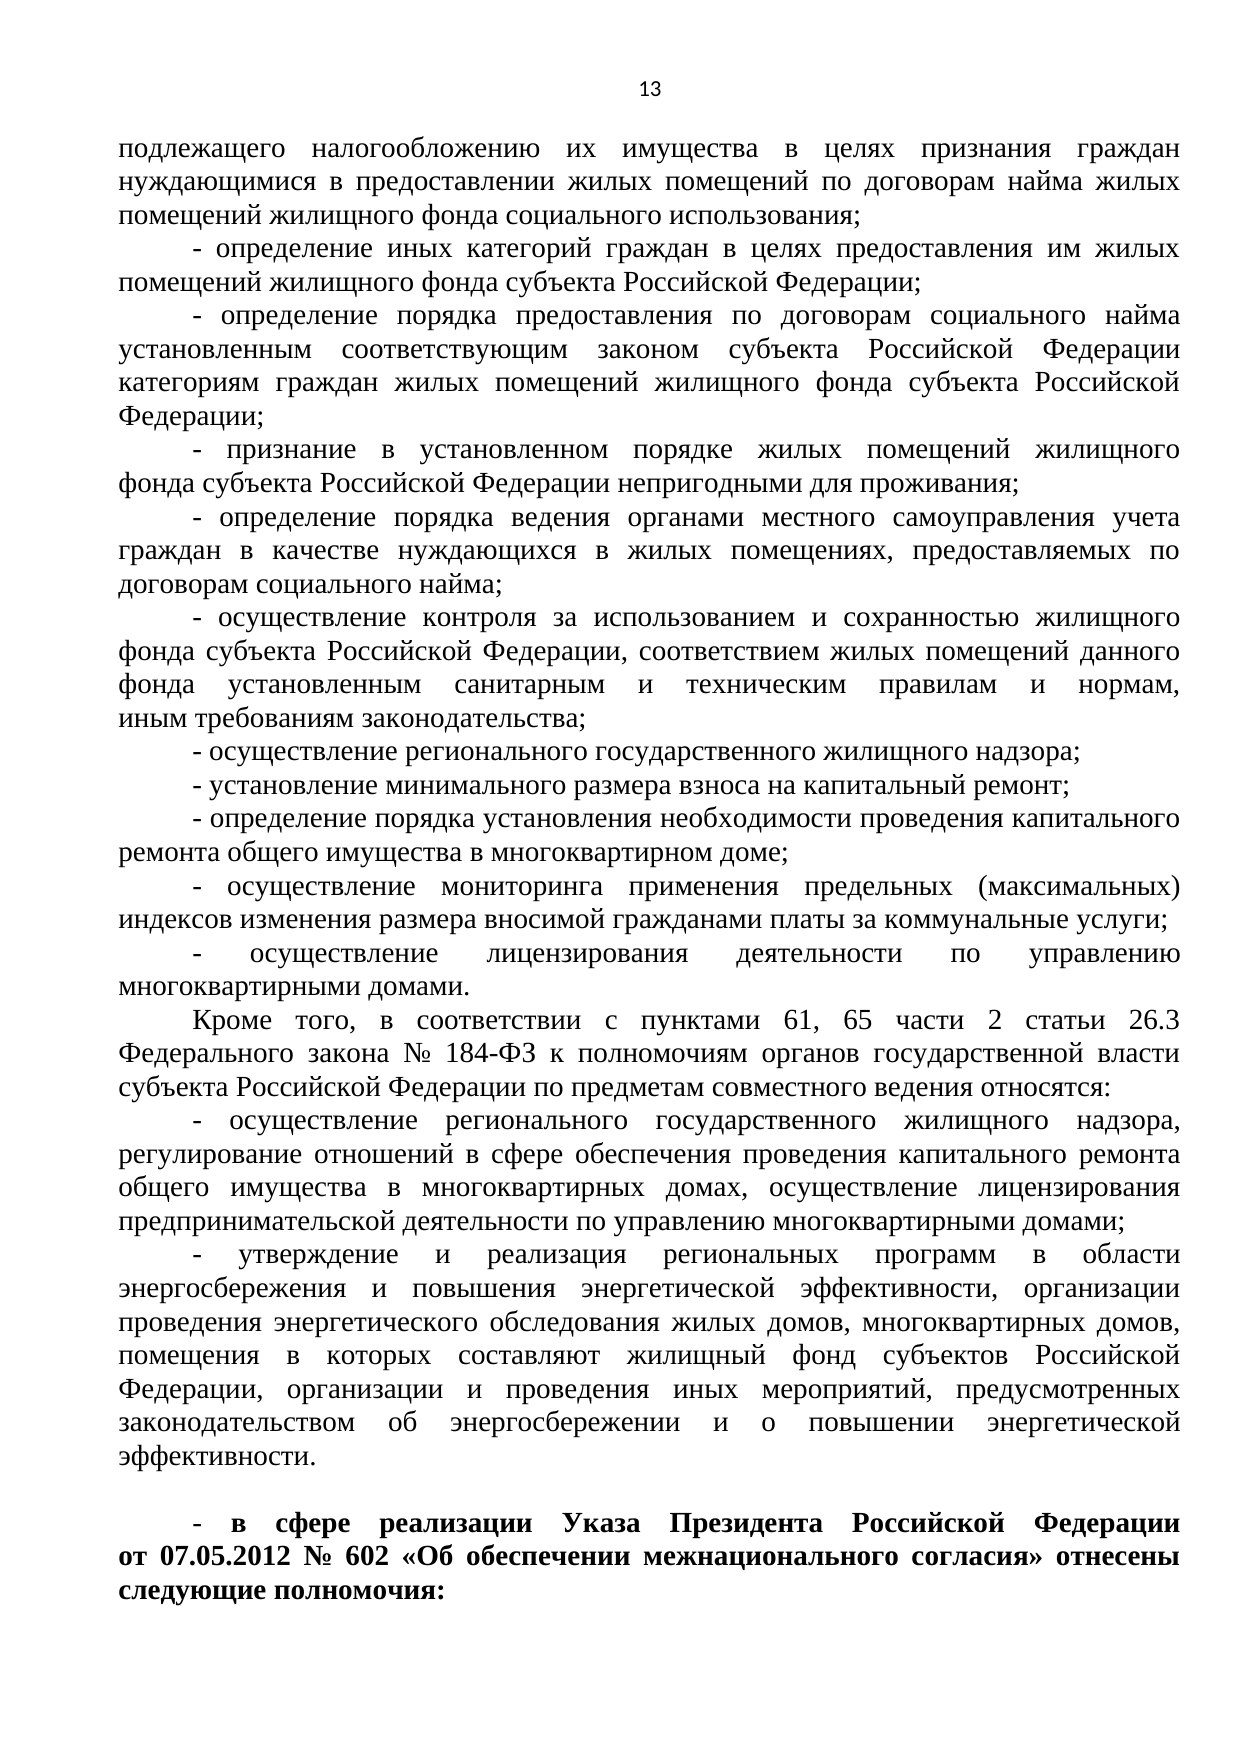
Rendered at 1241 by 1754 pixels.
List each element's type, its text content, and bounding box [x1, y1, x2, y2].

text - определение иных категорий граждан в целях предоставления им жилых помещений жилищного фонда субъекта Российской Федерации; [118, 230, 1181, 297]
text - осуществление контроля за использованием и сохранностью жилищного фонда субъекта Российской Федерации, соответствием жилых помещений данного фонда установленным санитарным и техническим правилам и нормам, иным требованиям законодательства; [118, 599, 1181, 733]
text - признание в установленном порядке жилых помещений жилищного фонда субъекта Российской Федерации непригодными для проживания; [118, 432, 1181, 499]
text - осуществление мониторинга применения предельных (максимальных) индексов изменения размера вносимой гражданами платы за коммунальные услуги; [118, 868, 1181, 935]
text - определение порядка предоставления по договорам социального найма установленным соответствующим законом субъекта Российской Федерации категориям граждан жилых помещений жилищного фонда субъекта Российской Федерации; [118, 297, 1181, 432]
text Кроме того, в соответствии с пунктами 61, 65 части 2 статьи 26.3 Федерального закона № 184-ФЗ к полномочиям органов государственной власти субъекта Российской Федерации по предметам совместного ведения относятся: [118, 1002, 1181, 1102]
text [118, 130, 1181, 230]
text - в сфере реализации Указа Президента Российской Федерации от 07.05.2012 № 602 «Об обеспечении межнационального согласия» отнесены следующие полномочия: [118, 1505, 1181, 1606]
text - осуществление регионального государственного жилищного надзора, регулирование отношений в сфере обеспечения проведения капитального ремонта общего имущества в многоквартирных домах, осуществление лицензирования предпринимательской деятельности по управлению многоквартирными домами; [118, 1102, 1181, 1237]
text - определение порядка ведения органами местного самоуправления учета граждан в качестве нуждающихся в жилых помещениях, предоставляемых по договорам социального найма; [118, 499, 1181, 599]
text - определение порядка установления необходимости проведения капитального ремонта общего имущества в многоквартирном доме; [118, 801, 1181, 868]
text - утверждение и реализация региональных программ в области энергосбережения и повышения энергетической эффективности, организации проведения энергетического обследования жилых домов, многоквартирных домов, помещения в которых составляют жилищный фонд субъектов Российской Федерации, организации и проведения иных мероприятий, предусмотренных законодательством об энергосбережении и о повышении энергетической эффективности. [118, 1237, 1181, 1471]
text - осуществление регионального государственного жилищного надзора; [118, 733, 1181, 767]
text - установление минимального размера взноса на капитальный ремонт; [118, 767, 1181, 801]
text - осуществление лицензирования деятельности по управлению многоквартирными домами. [118, 935, 1181, 1002]
